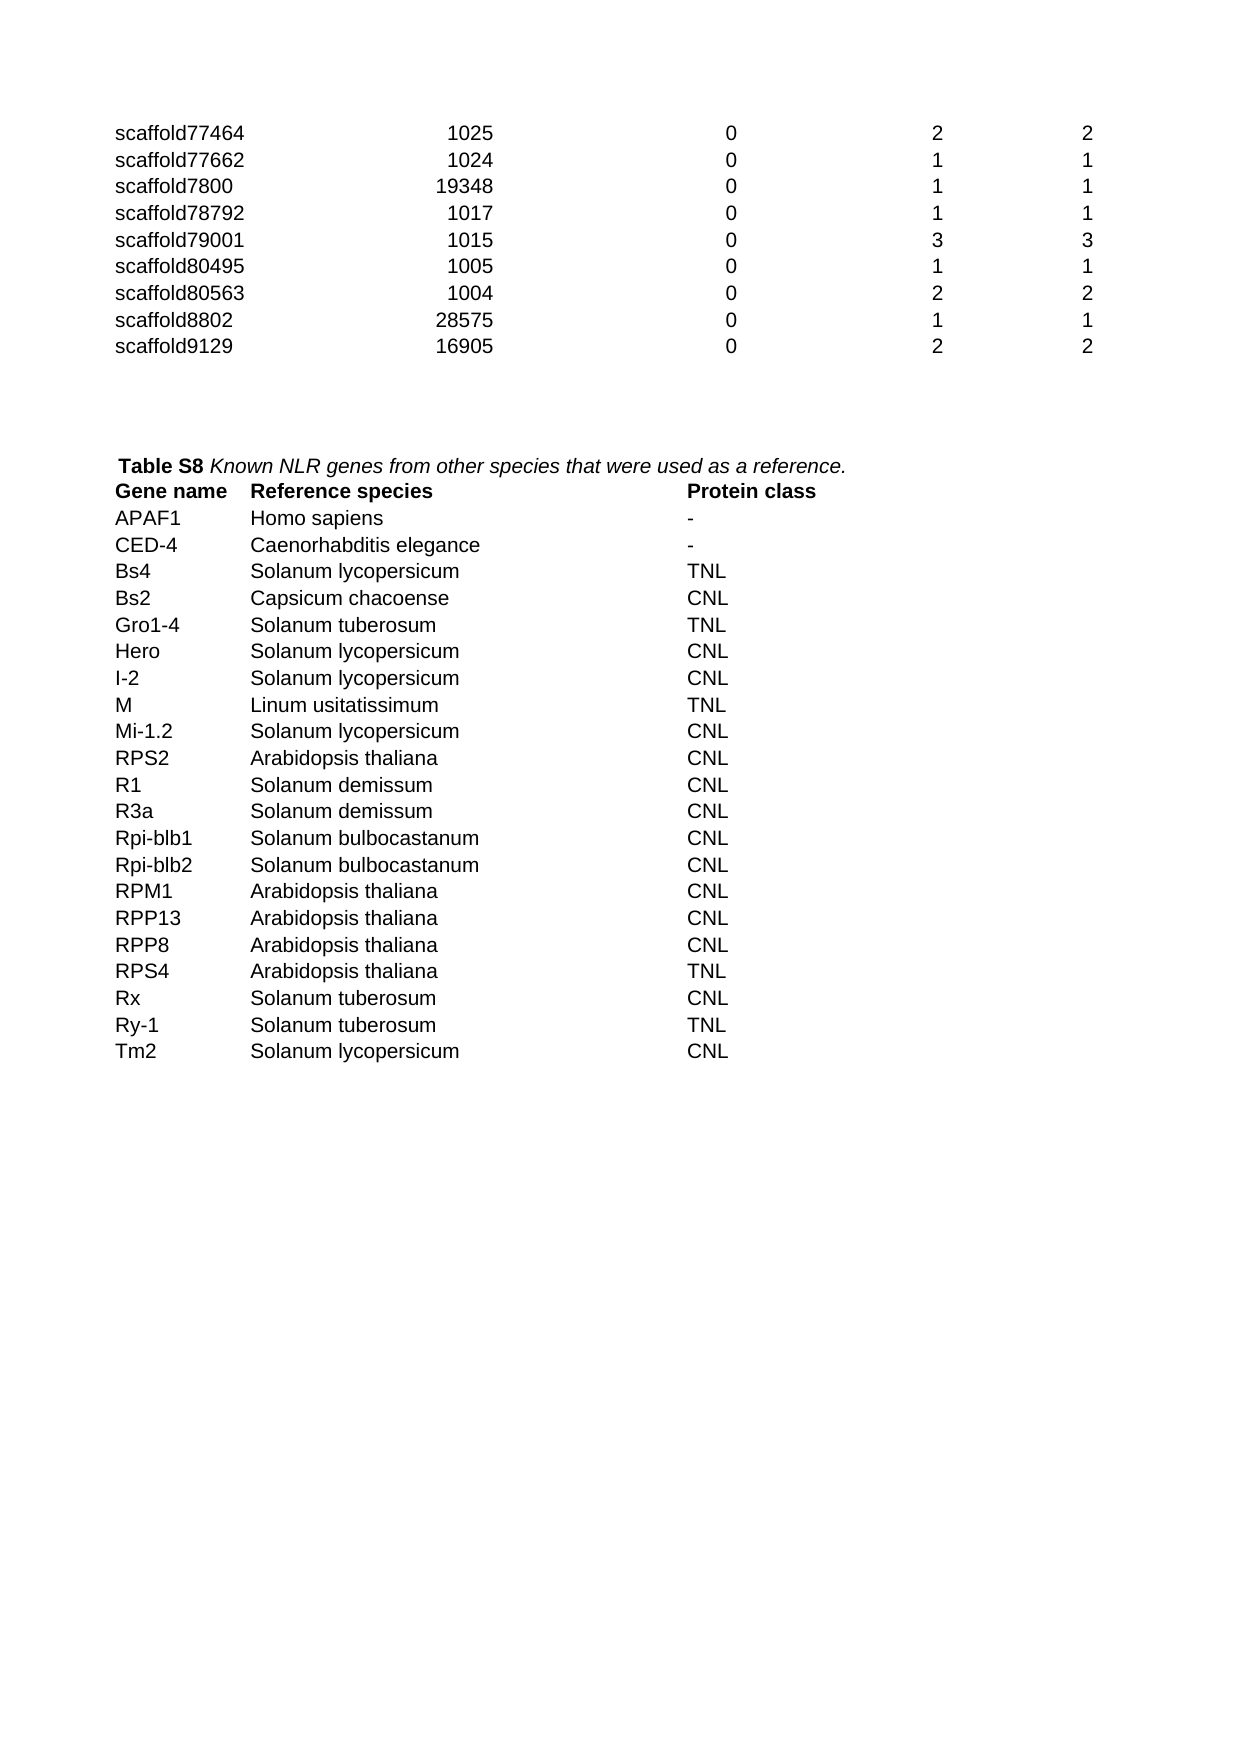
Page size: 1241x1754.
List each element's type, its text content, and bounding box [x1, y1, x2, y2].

table_cell Solanum lycopersicum [247, 1038, 684, 1064]
table_cell 0 [496, 225, 740, 251]
table_header Reference species [247, 478, 684, 504]
table_cell CNL [684, 985, 918, 1011]
table_cell 0 [496, 278, 740, 305]
table_cell 1 [740, 198, 946, 225]
table_cell 1 [946, 305, 1096, 331]
table_cell CNL [684, 1038, 918, 1064]
table_cell CNL [684, 825, 918, 851]
table_cell Arabidopsis thaliana [247, 878, 684, 904]
table_cell Rpi-blb1 [112, 825, 247, 851]
table_cell CNL [684, 851, 918, 878]
table_cell TNL [684, 558, 918, 584]
table_cell 1 [740, 171, 946, 198]
table_cell Bs4 [112, 558, 247, 584]
table_cell Arabidopsis thaliana [247, 958, 684, 984]
table_header Gene name [112, 478, 247, 504]
table_cell Gro1-4 [112, 611, 247, 638]
table_cell Hero [112, 638, 247, 664]
table_cell scaffold80495 [112, 251, 286, 278]
table_cell CNL [684, 931, 918, 958]
table_cell 2 [946, 118, 1096, 145]
table_cell - [684, 531, 918, 558]
table_cell 1015 [286, 225, 496, 251]
table_cell 0 [496, 171, 740, 198]
table_cell 16905 [286, 331, 496, 358]
table_cell Solanum bulbocastanum [247, 825, 684, 851]
table_cell CNL [684, 638, 918, 664]
table_cell Arabidopsis thaliana [247, 931, 684, 958]
table_cell CNL [684, 665, 918, 691]
table_cell Linum usitatissimum [247, 691, 684, 718]
table_cell TNL [684, 1011, 918, 1038]
table_cell 28575 [286, 305, 496, 331]
table_cell APAF1 [112, 505, 247, 531]
table_cell scaffold77662 [112, 145, 286, 171]
table_cell CNL [684, 878, 918, 904]
table_cell 2 [740, 278, 946, 305]
table_cell RPM1 [112, 878, 247, 904]
table_cell scaffold78792 [112, 198, 286, 225]
table_cell Capsicum chacoense [247, 585, 684, 611]
table_cell Solanum tuberosum [247, 1011, 684, 1038]
table_cell Mi-1.2 [112, 718, 247, 744]
table_cell Bs2 [112, 585, 247, 611]
table_cell 1025 [286, 118, 496, 145]
table_cell RPS4 [112, 958, 247, 984]
table_cell TNL [684, 958, 918, 984]
table_cell 1 [740, 145, 946, 171]
table_cell RPS2 [112, 745, 247, 771]
table_cell 1024 [286, 145, 496, 171]
table_cell Arabidopsis thaliana [247, 745, 684, 771]
table_cell scaffold7800 [112, 171, 286, 198]
table_cell R1 [112, 771, 247, 798]
table_cell Tm2 [112, 1038, 247, 1064]
table_cell 1 [946, 251, 1096, 278]
table_cell 0 [496, 145, 740, 171]
table_cell 3 [946, 225, 1096, 251]
table_cell Arabidopsis thaliana [247, 905, 684, 931]
table_cell 1 [946, 171, 1096, 198]
table_cell 2 [946, 331, 1096, 358]
table_cell Solanum lycopersicum [247, 638, 684, 664]
table_cell 0 [496, 305, 740, 331]
table_cell scaffold79001 [112, 225, 286, 251]
table_cell CNL [684, 745, 918, 771]
text Table S8 Known NLR genes from other species that were used as a reference. [118, 454, 1122, 478]
table_cell 0 [496, 198, 740, 225]
table_cell 1 [740, 305, 946, 331]
table_cell TNL [684, 691, 918, 718]
table_cell CNL [684, 771, 918, 798]
table_cell scaffold80563 [112, 278, 286, 305]
table_cell 0 [496, 118, 740, 145]
table_cell 1 [946, 145, 1096, 171]
table_cell CNL [684, 718, 918, 744]
table_cell Solanum demissum [247, 798, 684, 824]
table_cell 19348 [286, 171, 496, 198]
table_cell Caenorhabditis elegance [247, 531, 684, 558]
table_cell Rx [112, 985, 247, 1011]
table_cell - [684, 505, 918, 531]
table_cell TNL [684, 611, 918, 638]
table_cell 2 [946, 278, 1096, 305]
table_cell R3a [112, 798, 247, 824]
table_cell Solanum tuberosum [247, 611, 684, 638]
table_cell RPP13 [112, 905, 247, 931]
table_cell RPP8 [112, 931, 247, 958]
table_cell 3 [740, 225, 946, 251]
table_cell 0 [496, 331, 740, 358]
table_cell 0 [496, 251, 740, 278]
table_cell 2 [740, 118, 946, 145]
table_header Protein class [684, 478, 918, 504]
table_cell 1 [740, 251, 946, 278]
table_cell scaffold9129 [112, 331, 286, 358]
table_cell Solanum tuberosum [247, 985, 684, 1011]
table_cell Homo sapiens [247, 505, 684, 531]
table_cell 1 [946, 198, 1096, 225]
table_cell Ry-1 [112, 1011, 247, 1038]
table_cell I-2 [112, 665, 247, 691]
table_cell CNL [684, 798, 918, 824]
table_cell Solanum demissum [247, 771, 684, 798]
table_cell Solanum lycopersicum [247, 718, 684, 744]
table_cell 1017 [286, 198, 496, 225]
table_cell Rpi-blb2 [112, 851, 247, 878]
table_cell Solanum lycopersicum [247, 558, 684, 584]
table_cell M [112, 691, 247, 718]
table_cell CNL [684, 585, 918, 611]
table_cell 1005 [286, 251, 496, 278]
table_cell Solanum bulbocastanum [247, 851, 684, 878]
table_cell 2 [740, 331, 946, 358]
table_cell CNL [684, 905, 918, 931]
table_cell 1004 [286, 278, 496, 305]
table_cell Solanum lycopersicum [247, 665, 684, 691]
table_cell CED-4 [112, 531, 247, 558]
table_cell scaffold77464 [112, 118, 286, 145]
table_cell scaffold8802 [112, 305, 286, 331]
